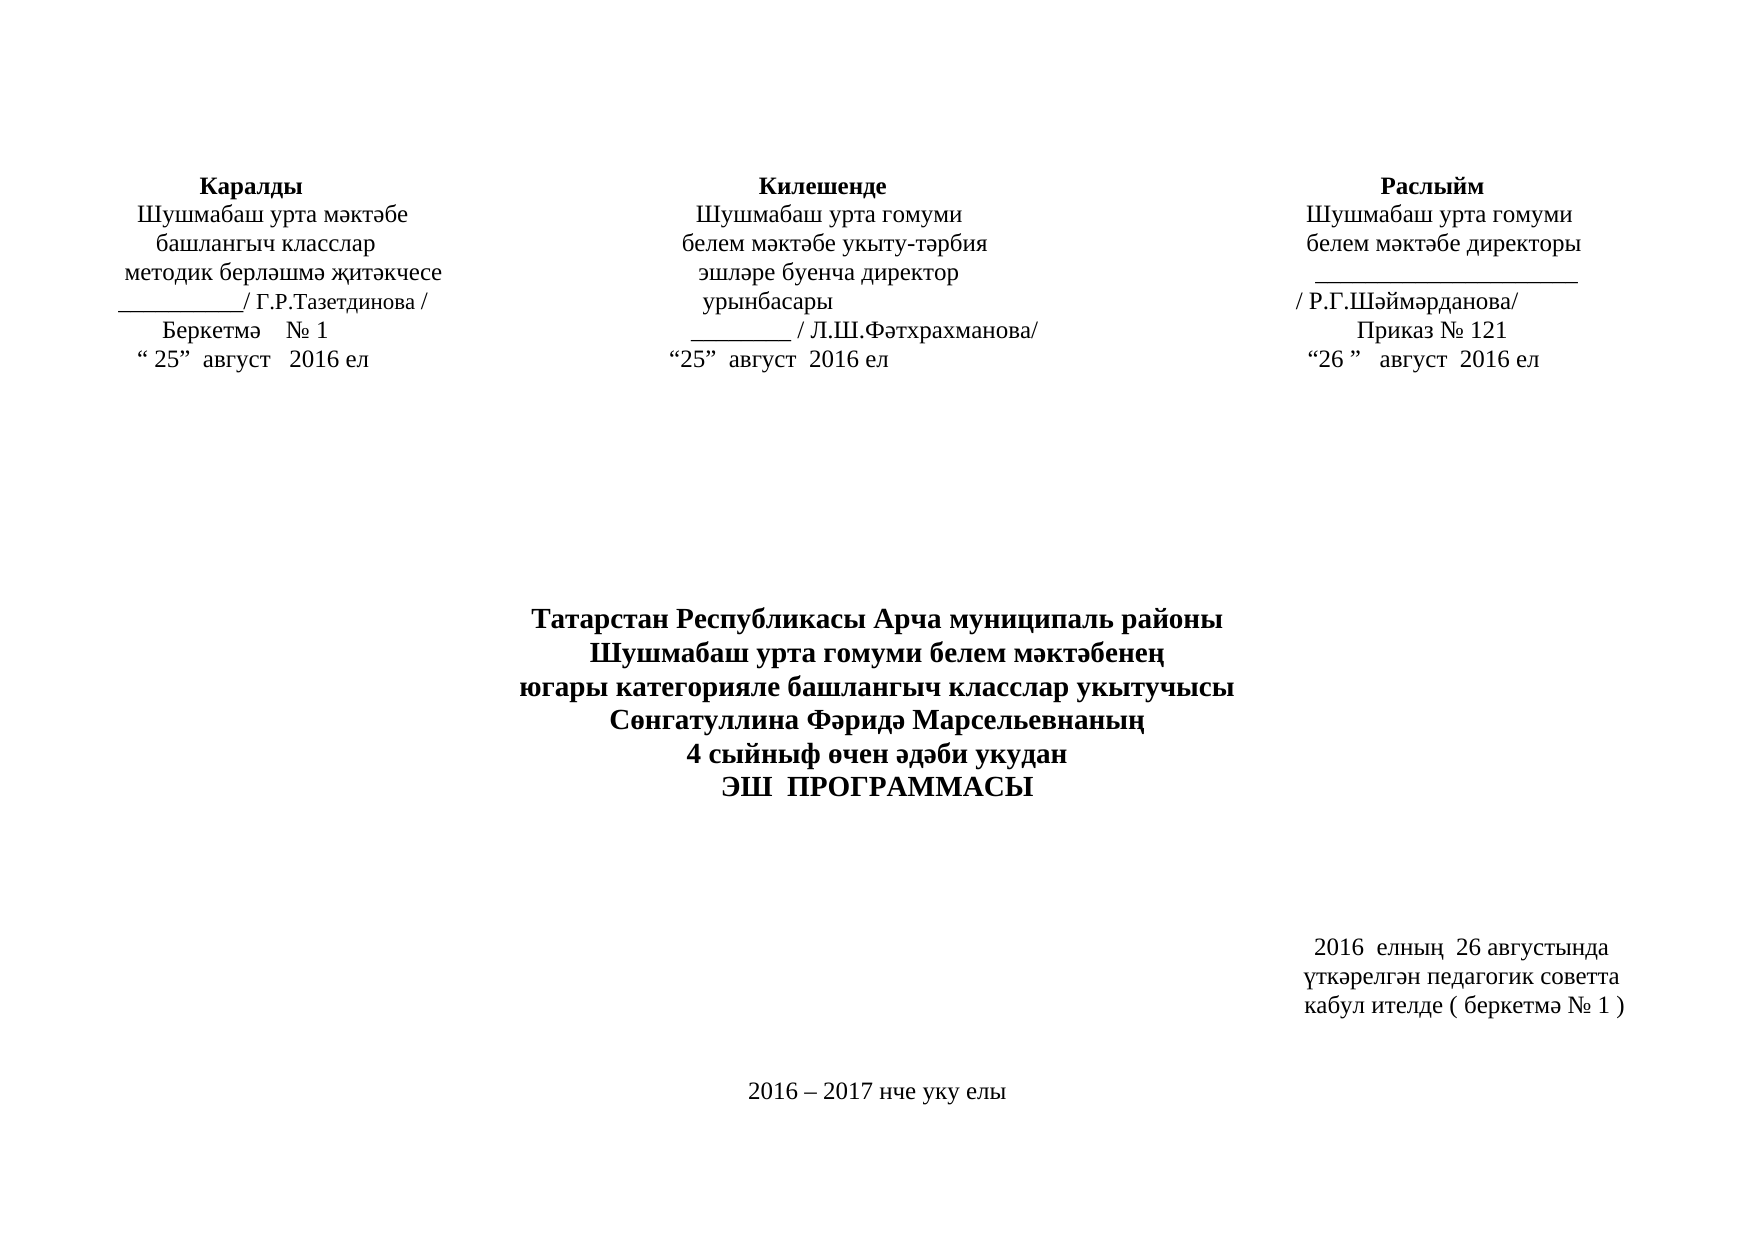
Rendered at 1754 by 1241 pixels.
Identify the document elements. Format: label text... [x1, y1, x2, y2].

text 2016 – 2017 нче уку елы [118, 1076, 1636, 1105]
text Татарстан Республикасы Арча муниципаль районы [118, 602, 1636, 635]
text үткәрелгән педагогик советта [118, 961, 1636, 990]
text кабул ителде ( беркетмә № 1 ) [118, 990, 1636, 1018]
text Шушмабаш урта гомуми белем мәктәбенең [118, 635, 1636, 669]
text 2016 елның 26 августында [118, 932, 1636, 961]
text ЭШ ПРОГРАММАСЫ [118, 769, 1636, 803]
text 4 сыйныф өчен әдәби укудан [118, 736, 1636, 769]
text методик берләшмә җитәкчесе эшләре буенча директор _____________________ __________/ Г.Р.Тазетдинова / урынбасары / Р.Г.Шәймәрданова/ [118, 257, 1636, 315]
text Сөнгатуллина Фәридә Марсельевнаның [118, 702, 1636, 736]
text югары категорияле башлангыч класслар укытучысы [118, 669, 1636, 702]
text Шушмабаш урта мәктәбе Шушмабаш урта гомуми Шушмабаш урта гомуми [118, 199, 1636, 228]
text Каралды Килешенде Раслыйм [118, 171, 1636, 199]
text Беркетмә № 1 ________ / Л.Ш.Фәтхрахманова/ Приказ № 121 [118, 315, 1636, 344]
text башлангыч класслар белем мәктәбе укыту-тәрбия белем мәктәбе директоры [118, 228, 1636, 257]
text “ 25” август 2016 ел “25” август 2016 ел “26 ” август 2016 ел [118, 344, 1636, 372]
